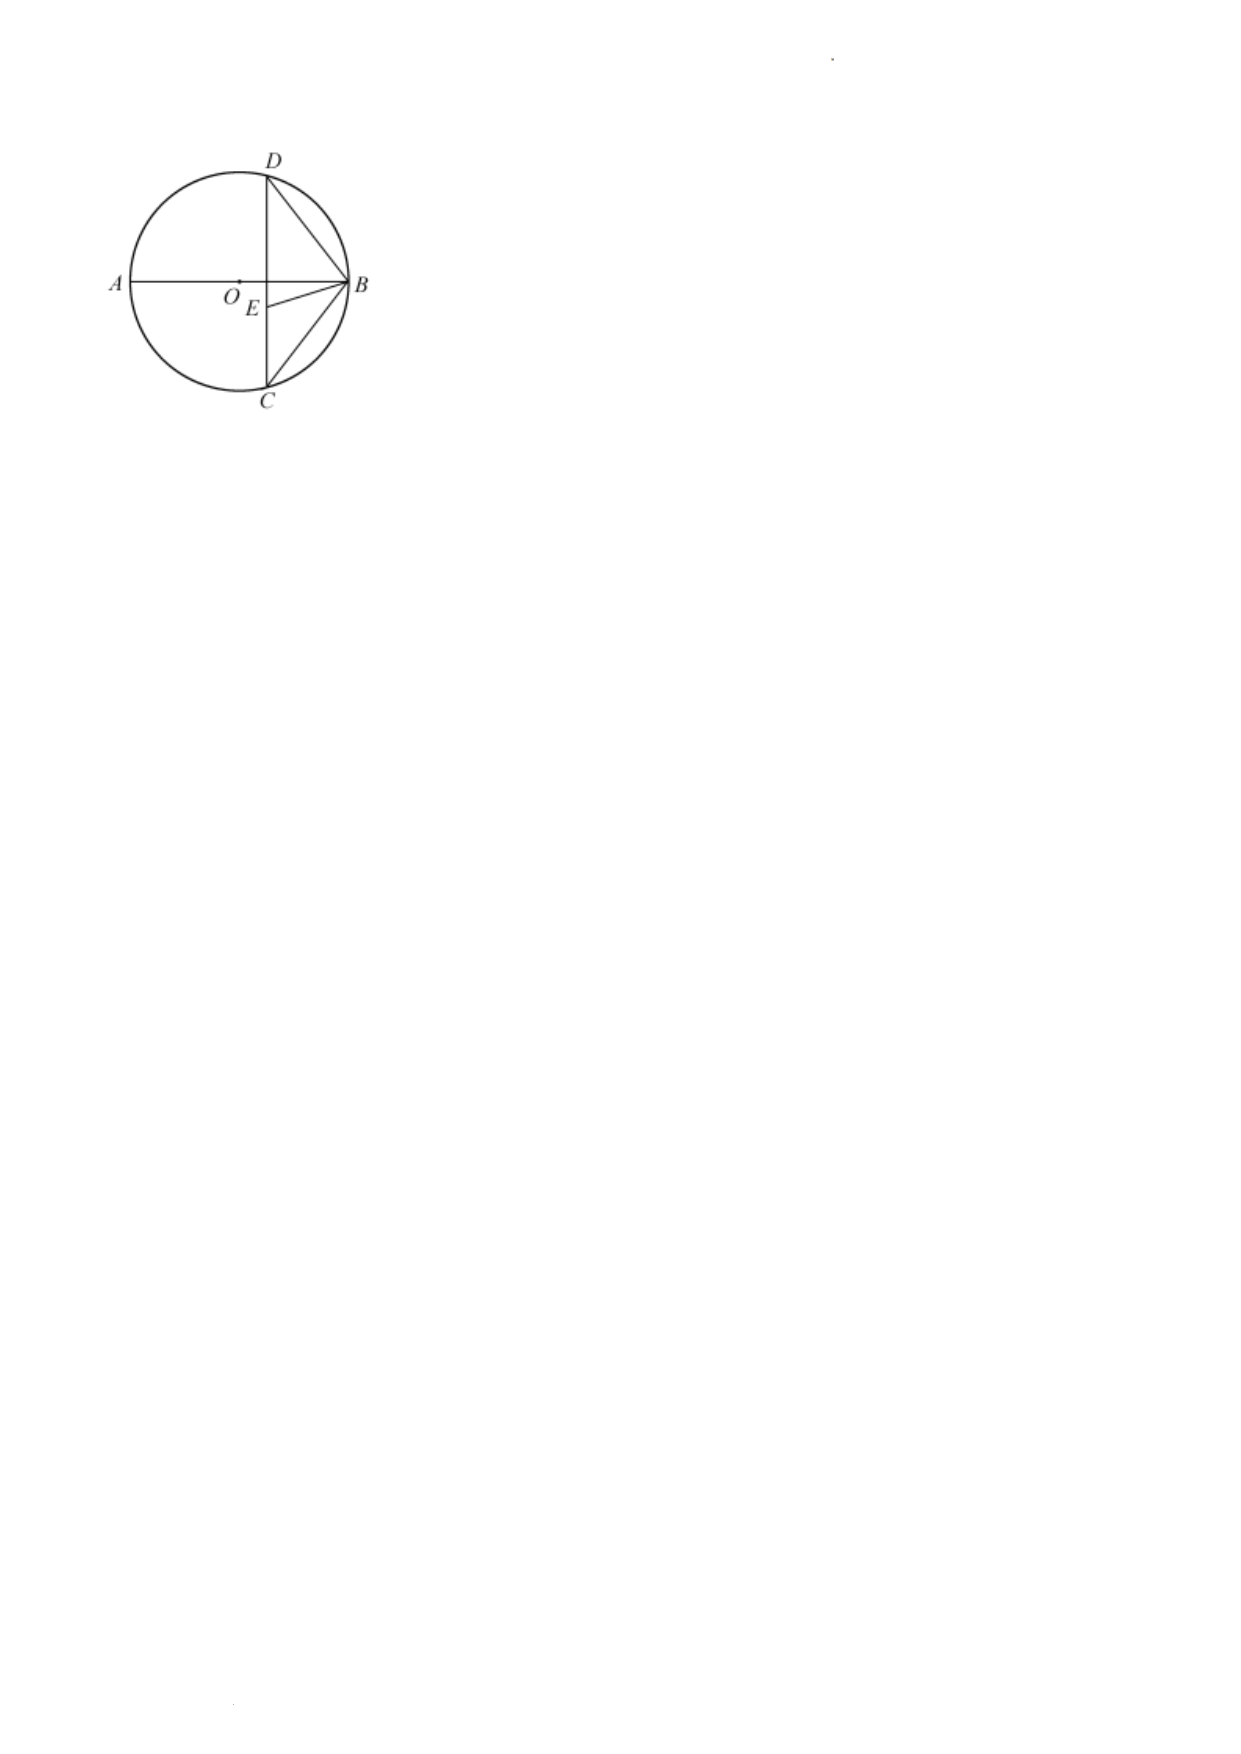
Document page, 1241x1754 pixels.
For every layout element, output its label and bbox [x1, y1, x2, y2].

picture [100, 145, 385, 416]
